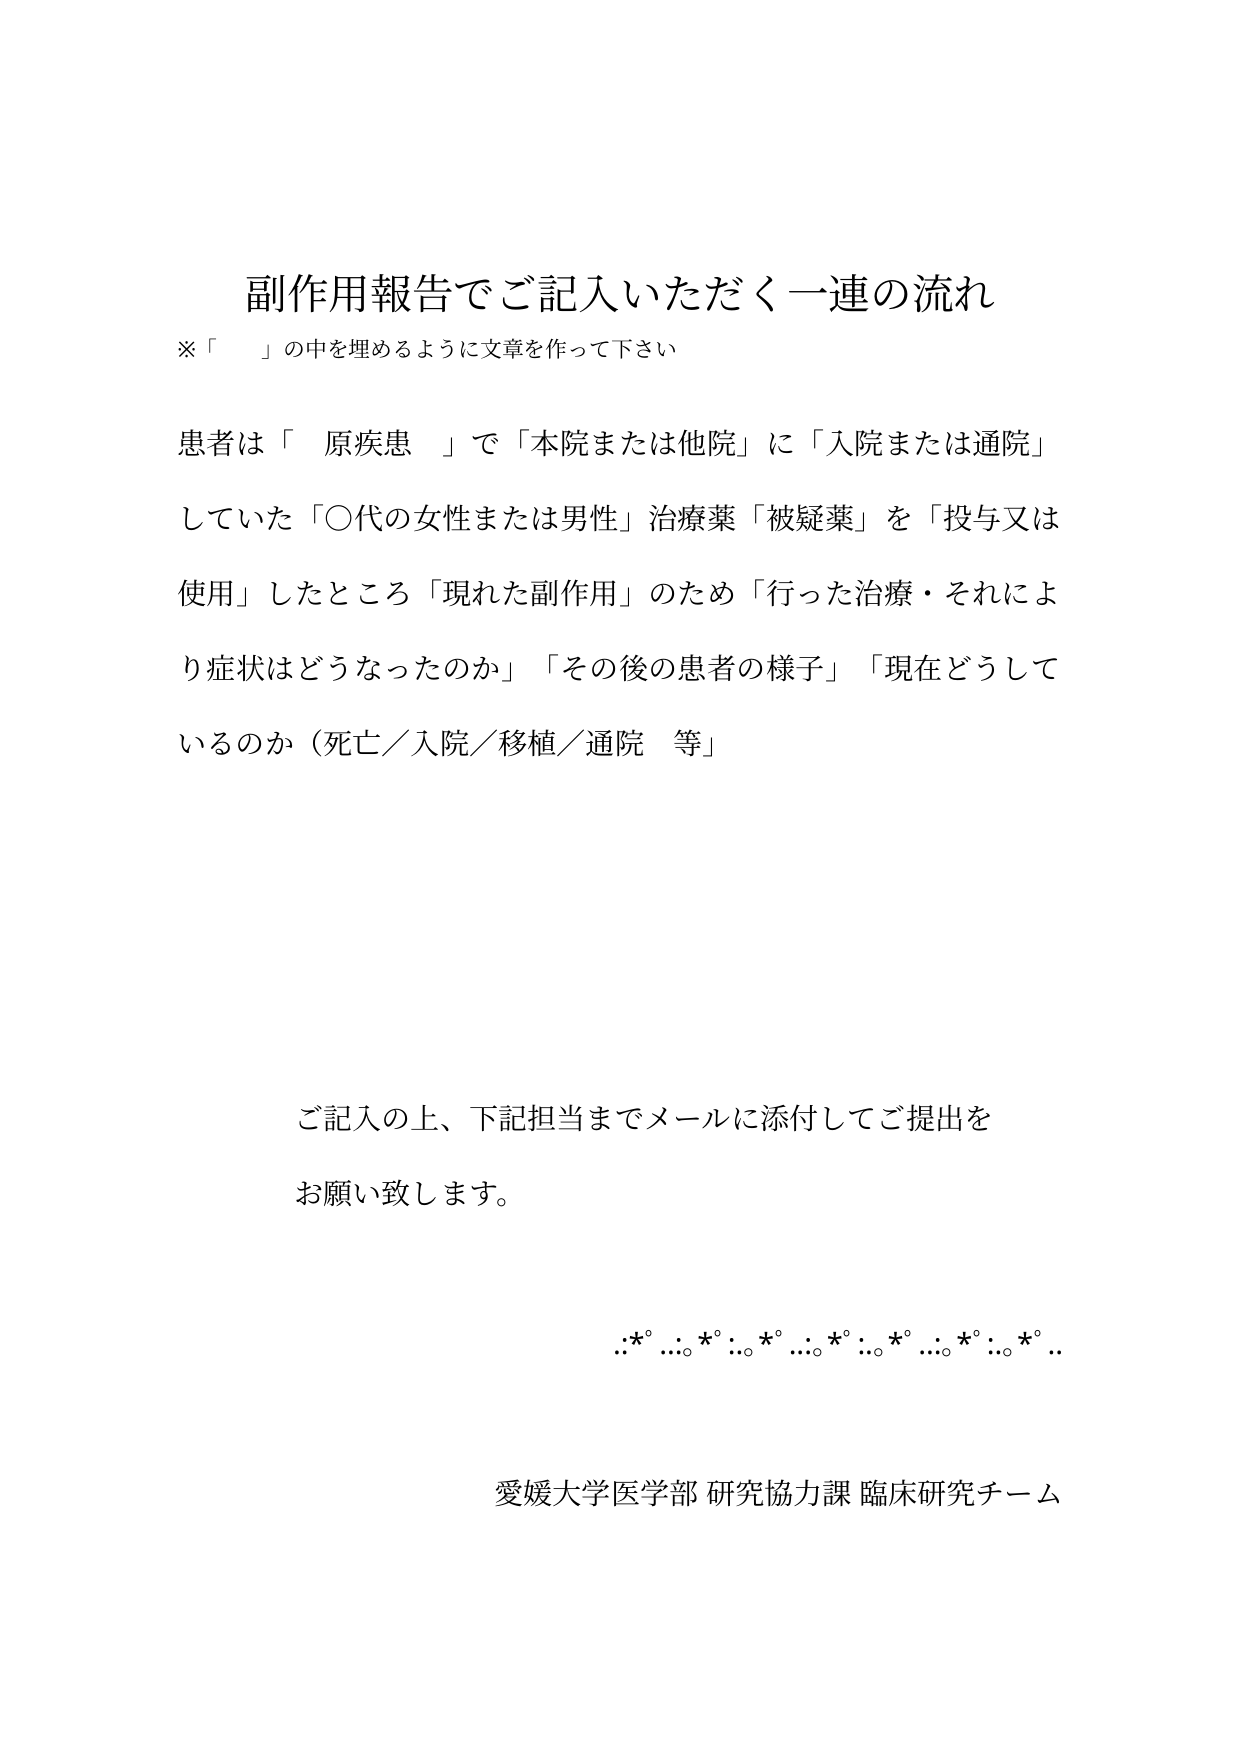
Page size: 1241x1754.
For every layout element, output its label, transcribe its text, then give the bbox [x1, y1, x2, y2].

text 副作用報告でご記入いただく一連の流れ [177, 254, 1063, 329]
text ご記入の上、下記担当までメールに添付してご提出を [177, 1079, 1063, 1154]
text お願い致します。 [177, 1154, 1063, 1229]
text 愛媛大学医学部 研究協力課 臨床研究チーム [177, 1454, 1063, 1529]
text ※「 」の中を埋めるように文章を作って下さい [177, 329, 1063, 367]
text .:*ﾟ..:｡*ﾟ:.｡*ﾟ..:｡*ﾟ:.｡*ﾟ..:｡*ﾟ:.｡*ﾟ.. [177, 1304, 1063, 1379]
text 患者は「 原疾患 」で「本院または他院」に「入院または通院」していた「○代の女性または男性」治療薬「被疑薬」を「投与又は使用」したところ「現れた副作用」のため「行った治療・それにより症状はどうなったのか」「その後の患者の様子」「現在どうしているのか（死亡／入院／移植／通院 等」 [177, 404, 1063, 779]
